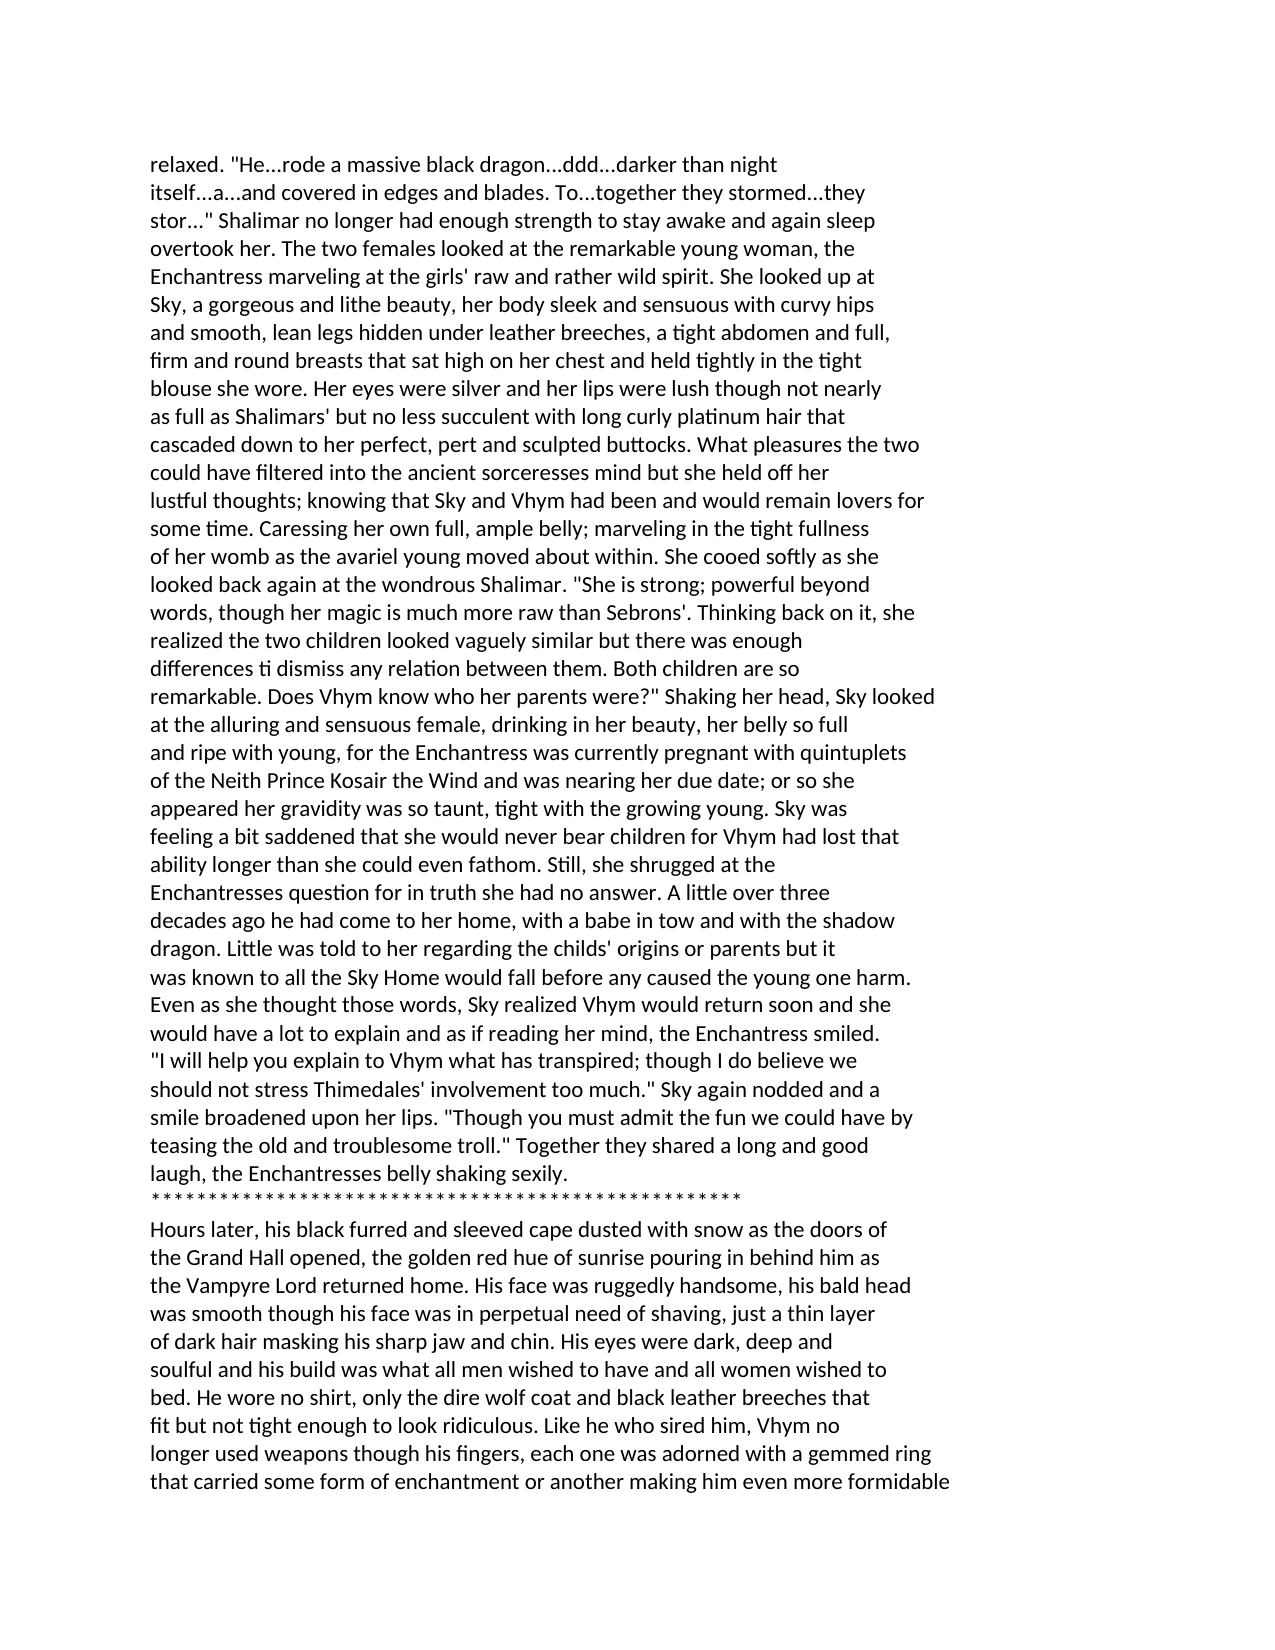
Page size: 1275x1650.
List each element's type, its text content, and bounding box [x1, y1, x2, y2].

text blouse she wore. Her eyes were silver and her lips were lush though not nearly [150, 374, 1125, 402]
text stor..." Shalimar no longer had enough strength to stay awake and again sleep [150, 206, 1125, 234]
text Hours later, his black furred and sleeved cape dusted with snow as the doors of [150, 1215, 1125, 1243]
text realized the two children looked vaguely similar but there was enough [150, 626, 1125, 654]
text feeling a bit saddened that she would never bear children for Vhym had lost that [150, 822, 1125, 851]
text that carried some form of enchantment or another making him even more formidable [150, 1467, 1125, 1495]
text **************************************************** [150, 1187, 1125, 1215]
text remarkable. Does Vhym know who her parents were?" Shaking her head, Sky looked [150, 682, 1125, 710]
text would have a lot to explain and as if reading her mind, the Enchantress smiled. [150, 1019, 1125, 1047]
text Enchantresses question for in truth she had no answer. A little over three [150, 878, 1125, 907]
text appeared her gravidity was so taunt, tight with the growing young. Sky was [150, 794, 1125, 822]
text ability longer than she could even fathom. Still, she shrugged at the [150, 851, 1125, 878]
text laugh, the Enchantresses belly shaking sexily. [150, 1159, 1125, 1187]
text dragon. Little was told to her regarding the childs' origins or parents but it [150, 934, 1125, 963]
text and ripe with young, for the Enchantress was currently pregnant with quintuplets [150, 738, 1125, 766]
text Even as she thought those words, Sky realized Vhym would return soon and she [150, 991, 1125, 1019]
text could have filtered into the ancient sorceresses mind but she held off her [150, 458, 1125, 486]
text the Vampyre Lord returned home. His face was ruggedly handsome, his bald head [150, 1271, 1125, 1299]
text firm and round breasts that sat high on her chest and held tightly in the tight [150, 346, 1125, 374]
text lustful thoughts; knowing that Sky and Vhym had been and would remain lovers for [150, 486, 1125, 514]
text itself...a...and covered in edges and blades. To...together they stormed...they [150, 178, 1125, 206]
text and smooth, lean legs hidden under leather breeches, a tight abdomen and full, [150, 318, 1125, 346]
text overtook her. The two females looked at the remarkable young woman, the [150, 234, 1125, 262]
text was known to all the Sky Home would fall before any caused the young one harm. [150, 963, 1125, 991]
text longer used weapons though his fingers, each one was adorned with a gemmed ring [150, 1439, 1125, 1467]
text fit but not tight enough to look ridiculous. Like he who sired him, Vhym no [150, 1411, 1125, 1439]
text decades ago he had come to her home, with a babe in tow and with the shadow [150, 907, 1125, 934]
text relaxed. "He...rode a massive black dragon...ddd...darker than night [150, 150, 1125, 178]
text as full as Shalimars' but no less succulent with long curly platinum hair that [150, 402, 1125, 430]
text bed. He wore no shirt, only the dire wolf coat and black leather breeches that [150, 1383, 1125, 1411]
text of dark hair masking his sharp jaw and chin. His eyes were dark, deep and [150, 1327, 1125, 1355]
text at the alluring and sensuous female, drinking in her beauty, her belly so full [150, 710, 1125, 738]
text Enchantress marveling at the girls' raw and rather wild spirit. She looked up at [150, 262, 1125, 290]
text the Grand Hall opened, the golden red hue of sunrise pouring in behind him as [150, 1243, 1125, 1271]
text differences ti dismiss any relation between them. Both children are so [150, 654, 1125, 682]
text "I will help you explain to Vhym what has transpired; though I do believe we [150, 1047, 1125, 1075]
text Sky, a gorgeous and lithe beauty, her body sleek and sensuous with curvy hips [150, 290, 1125, 318]
text teasing the old and troublesome troll." Together they shared a long and good [150, 1131, 1125, 1159]
text words, though her magic is much more raw than Sebrons'. Thinking back on it, she [150, 598, 1125, 626]
text should not stress Thimedales' involvement too much." Sky again nodded and a [150, 1075, 1125, 1103]
text some time. Caressing her own full, ample belly; marveling in the tight fullness [150, 514, 1125, 542]
text soulful and his build was what all men wished to have and all women wished to [150, 1355, 1125, 1383]
text of her womb as the avariel young moved about within. She cooed softly as she [150, 542, 1125, 570]
text was smooth though his face was in perpetual need of shaving, just a thin layer [150, 1299, 1125, 1327]
text looked back again at the wondrous Shalimar. "She is strong; powerful beyond [150, 570, 1125, 598]
text of the Neith Prince Kosair the Wind and was nearing her due date; or so she [150, 766, 1125, 794]
text cascaded down to her perfect, pert and sculpted buttocks. What pleasures the two [150, 430, 1125, 458]
text smile broadened upon her lips. "Though you must admit the fun we could have by [150, 1103, 1125, 1131]
